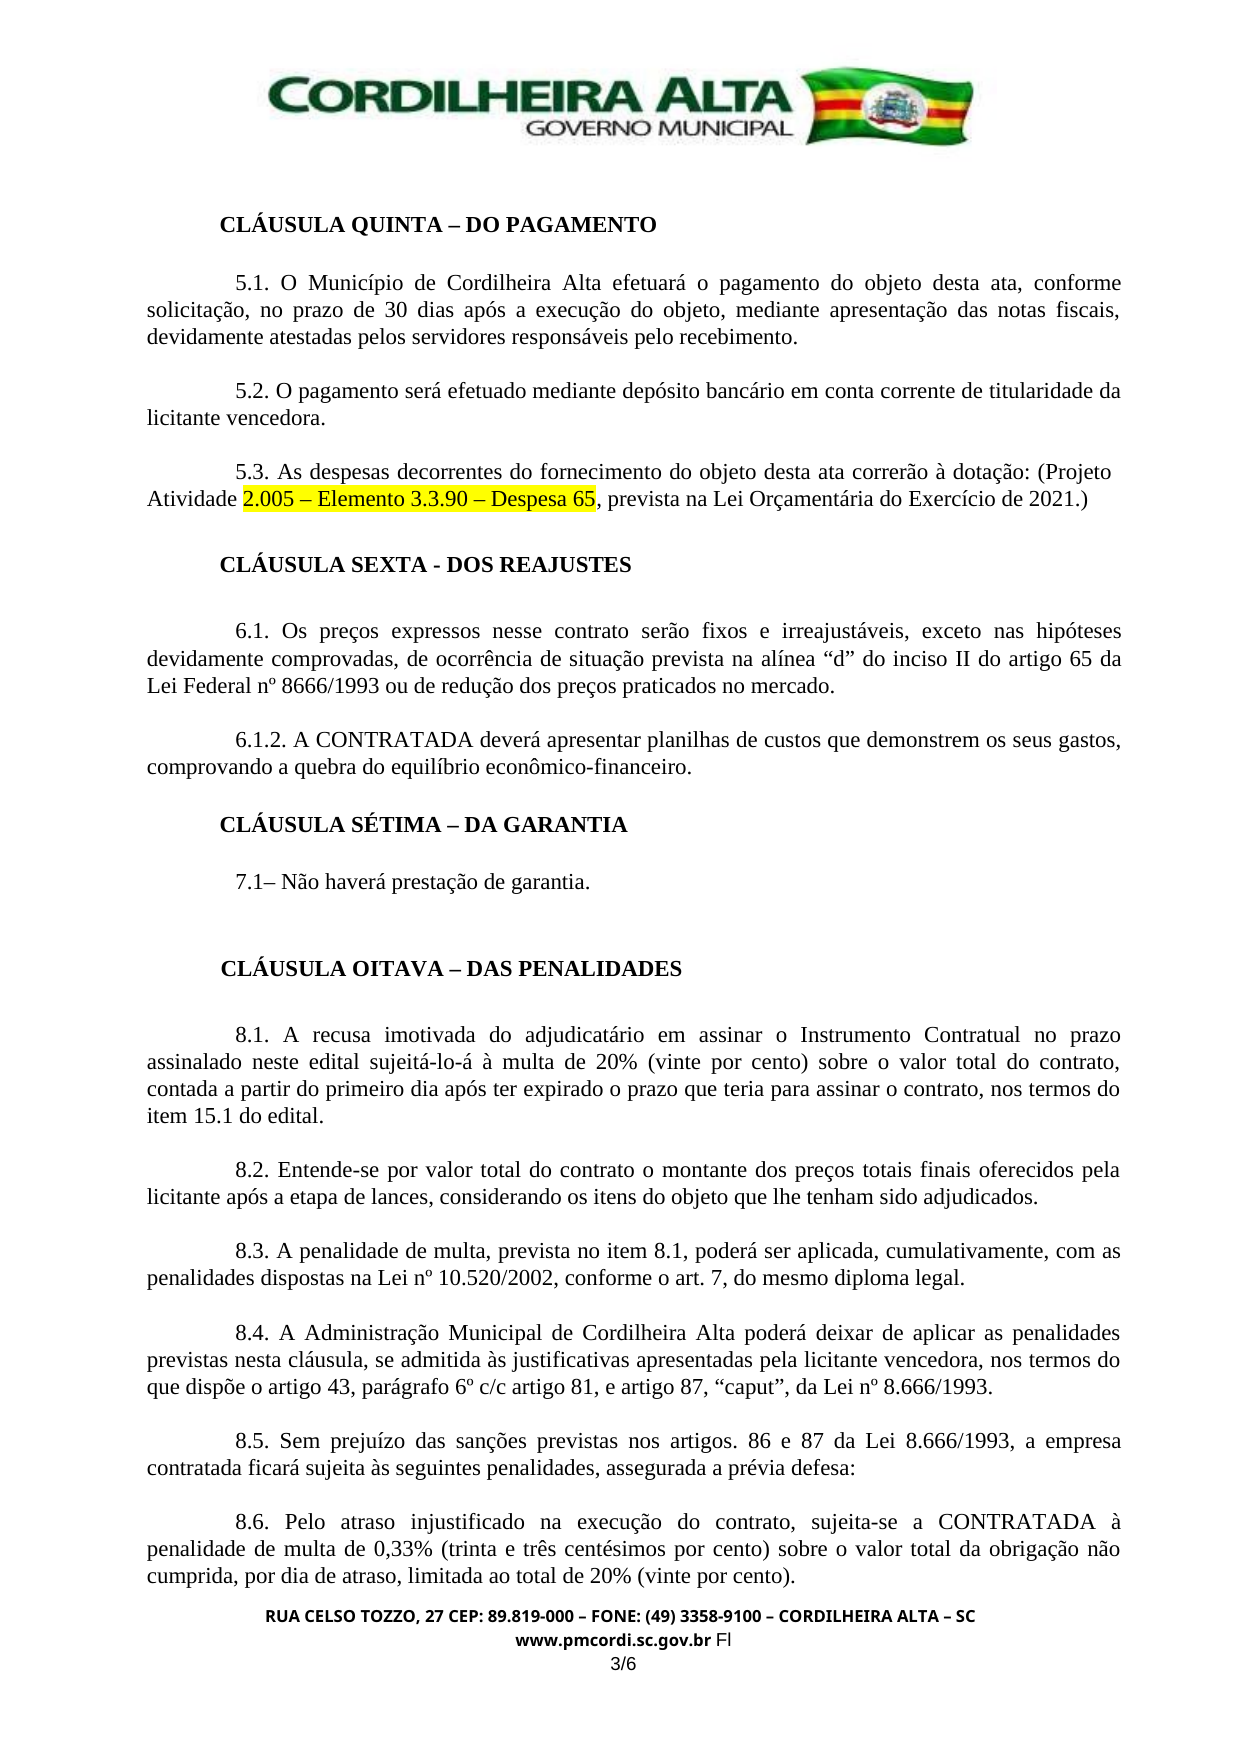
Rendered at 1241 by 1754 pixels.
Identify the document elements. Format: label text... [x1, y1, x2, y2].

subtitle CLÁUSULA QUINTA – DO PAGAMENTO [219, 211, 1114, 238]
text 5.2. O pagamento será efetuado mediante depósito bancário em conta corrente de titularidade da licitante vencedora. [147, 377, 1123, 430]
text 8.5. Sem prejuízo das sanções previstas nos artigos. 86 e 87 da Lei 8.666/1993, a empresa contratada ficará sujeita às seguintes penalidades, assegurada a prévia defesa: [147, 1427, 1123, 1480]
text 5.1. O Município de Cordilheira Alta efetuará o pagamento do objeto desta ata, conforme solicitação, no prazo de 30 dias após a execução do objeto, mediante apresentação das notas fiscais, devidamente atestadas pelos servidores responsáveis pelo recebimento. [147, 269, 1123, 349]
picture [245, 43, 997, 171]
text CLÁUSULA SÉTIMA – DA GARANTIA [219, 811, 1114, 837]
subtitle CLÁUSULA SEXTA - DOS REAJUSTES [219, 551, 1114, 578]
subtitle CLÁUSULA OITAVA – DAS PENALIDADES [220, 954, 1114, 981]
text 8.3. A penalidade de multa, prevista no item 8.1, poderá ser aplicada, cumulativamente, com as penalidades dispostas na Lei nº 10.520/2002, conforme o art. 7, do mesmo diploma legal. [147, 1237, 1123, 1291]
text 5.3. As despesas decorrentes do fornecimento do objeto desta ata correrão à dotação: (Projeto Atividade 2.005 – Elemento 3.3.90 – Despesa 65, prevista na Lei Orçamentária do Exercício de 2021.) [147, 458, 1113, 512]
text 6.1. Os preços expressos nesse contrato serão fixos e irreajustáveis, exceto nas hipóteses devidamente comprovadas, de ocorrência de situação prevista na alínea “d” do inciso II do artigo 65 da Lei Federal nº 8666/1993 ou de redução dos preços praticados no mercado. [147, 618, 1123, 698]
text 8.4. A Administração Municipal de Cordilheira Alta poderá deixar de aplicar as penalidades previstas nesta cláusula, se admitida às justificativas apresentadas pela licitante vencedora, nos termos do que dispõe o artigo 43, parágrafo 6º c/c artigo 81, e artigo 87, “caput”, da Lei nº 8.666/1993. [147, 1319, 1123, 1399]
text 7.1– Não haverá prestação de garantia. [147, 868, 1113, 894]
text 8.2. Entende-se por valor total do contrato o montante dos preços totais finais oferecidos pela licitante após a etapa de lances, considerando os itens do objeto que lhe tenham sido adjudicados. [147, 1156, 1122, 1209]
text 6.1.2. A CONTRATADA deverá apresentar planilhas de custos que demonstrem os seus gastos, comprovando a quebra do equilíbrio econômico-financeiro. [147, 726, 1123, 779]
text 8.6. Pelo atraso injustificado na execução do contrato, sujeita-se a CONTRATADA à penalidade de multa de 0,33% (trinta e três centésimos por cento) sobre o valor total da obrigação não cumprida, por dia de atraso, limitada ao total de 20% (vinte por cento). [147, 1508, 1123, 1589]
text 8.1. A recusa imotivada do adjudicatário em assinar o Instrumento Contratual no prazo assinalado neste edital sujeitá-lo-á à multa de 20% (vinte por cento) sobre o valor total do contrato, contada a partir do primeiro dia após ter expirado o prazo que teria para assinar o contrato, nos termos do item 15.1 do edital. [147, 1021, 1123, 1128]
